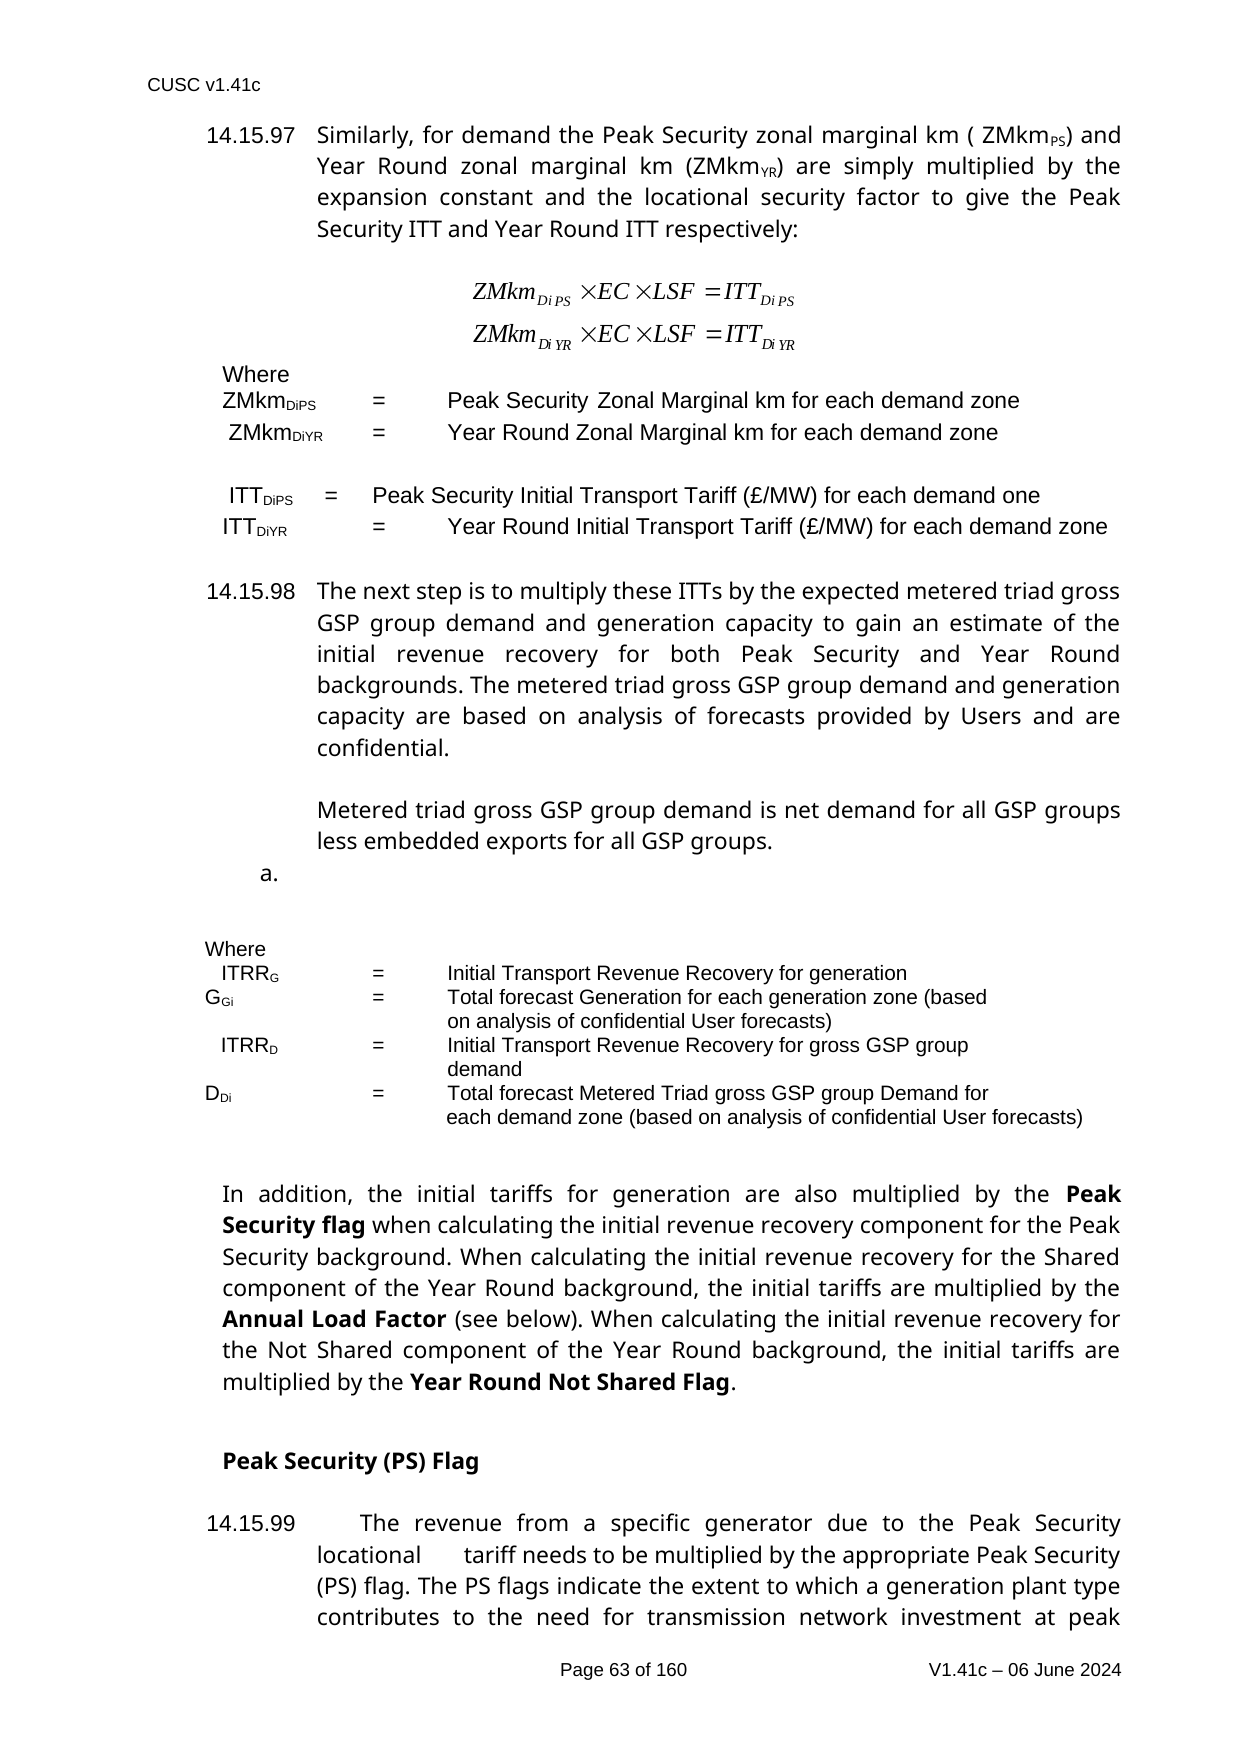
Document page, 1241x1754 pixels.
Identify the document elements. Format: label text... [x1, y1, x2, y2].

text on analysis of confidential User forecasts) [446, 1009, 1121, 1033]
text Where [147, 937, 1121, 961]
text ZMkmDiPS = Peak Security Zonal Marginal km for each demand zone [147, 387, 1121, 413]
text ZMkmDiYR = Year Round Zonal Marginal km for each demand zone [147, 418, 1121, 445]
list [206, 1507, 1121, 1632]
text Where [147, 361, 1121, 387]
text GGi = Total forecast Generation for each generation zone (based [147, 985, 1121, 1009]
text ITTDiPS = Peak Security Initial Transport Tariff (£/MW) for each demand one [222, 482, 1121, 508]
text each demand zone (based on analysis of confidential User forecasts) [445, 1105, 1121, 1129]
text DDi = Total forecast Metered Triad gross GSP group Demand for [147, 1081, 1121, 1105]
list The next step is to multiply these ITTs by the expected metered triad gross GSP group demand and generation capacity to gain an estimate of the initial revenue recovery for both Peak Security and Year Round backgrounds. The metered triad gross GSP group demand and generation capacity are based on analysis of forecasts provided by Users and are confidential. [206, 575, 1121, 763]
text ITRRG = Initial Transport Revenue Recovery for generation [147, 961, 1121, 985]
text Peak Security (PS) Flag [222, 1445, 1121, 1476]
text Metered triad gross GSP group demand is net demand for all GSP groups less embedded exports for all GSP groups. [317, 794, 1121, 857]
text demand [372, 1057, 1121, 1081]
text In addition, the initial tariffs for generation are also multiplied by the Peak Security flag when calculating the initial revenue recovery component for the Peak Security background. When calculating the initial revenue recovery for the Shared component of the Year Round background, the initial tariffs are multiplied by the Annual Load Factor (see below). When calculating the initial revenue recovery for the Not Shared component of the Year Round background, the initial tariffs are multiplied by the Year Round Not Shared Flag. [222, 1178, 1121, 1397]
text ITTDiYR = Year Round Initial Transport Tariff (£/MW) for each demand zone [147, 513, 1121, 539]
text ITRRD = Initial Transport Revenue Recovery for gross GSP group [221, 1033, 1121, 1057]
list Similarly, for demand the Peak Security zonal marginal km ( ZMkmPS) and Year Round zonal marginal km (ZMkmYR) are simply multiplied by the expansion constant and the locational security factor to give the Peak Security ITT and Year Round ITT respectively: [206, 119, 1121, 244]
